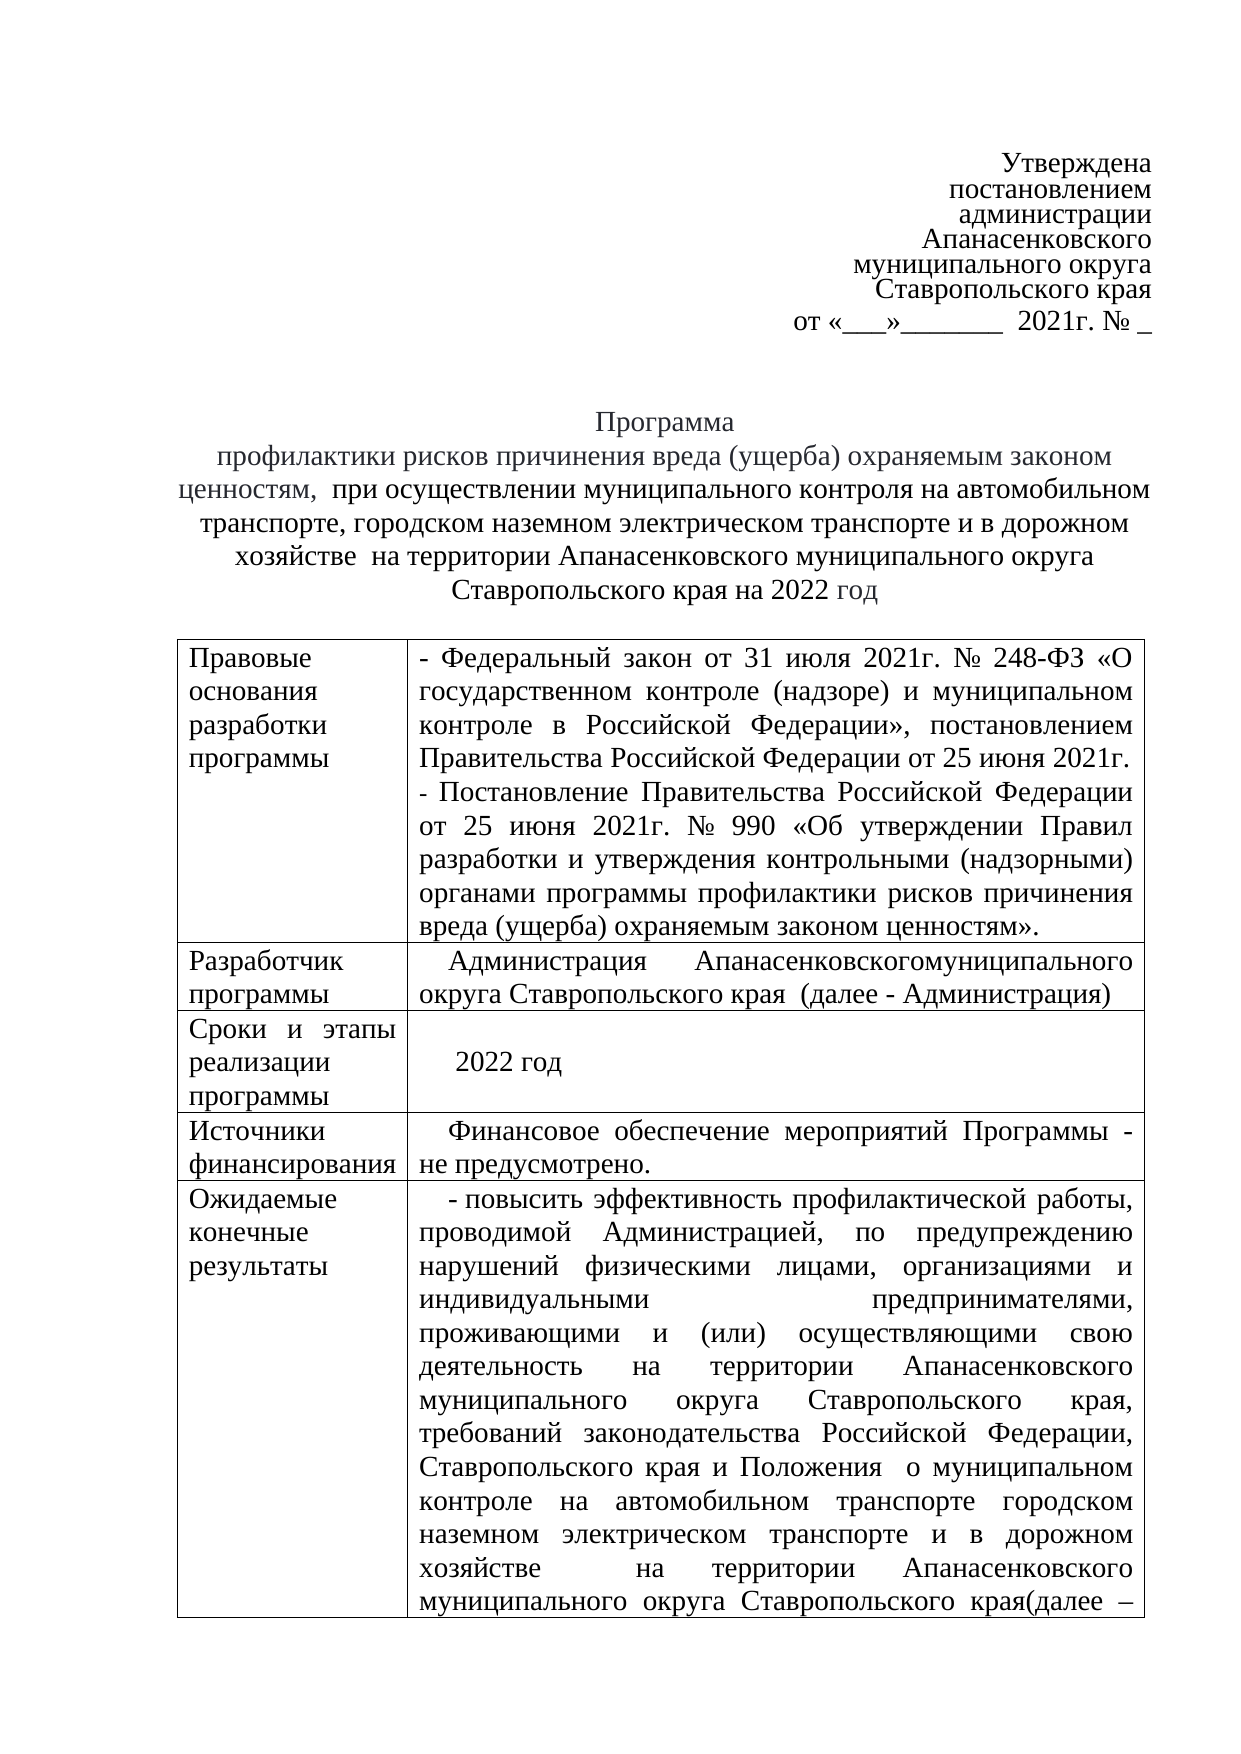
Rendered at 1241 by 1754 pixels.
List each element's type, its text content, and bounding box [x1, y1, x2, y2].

table_cell 2022 год [408, 1011, 1144, 1112]
table_cell Источники финансирования [178, 1113, 407, 1180]
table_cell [178, 1181, 407, 1617]
text Ставропольского края [739, 278, 1152, 303]
table_cell Финансовое обеспечение мероприятий Программы - не предусмотрено. [408, 1113, 1144, 1180]
text постановлением [739, 178, 1152, 203]
table_header Правовые основания разработки программы [178, 640, 407, 942]
text профилактики рисков причинения вреда (ущерба) охраняемым законом ценностям, при осуществлении муниципального контроля на автомобильном транспорте, городском наземном электрическом транспорте и в дорожном хозяйстве на территории Апанасенковского муниципального округа Ставропольского края на 2022 год [177, 438, 1152, 605]
text Программа [177, 404, 1152, 438]
table_cell Администрация Апанасенковскогомуниципального округа Ставропольского края (далее - Администрация) [408, 943, 1144, 1010]
table_cell Сроки и этапы реализации программы [178, 1011, 407, 1112]
table_cell Разработчик программы [178, 943, 407, 1010]
text администрации [739, 203, 1152, 228]
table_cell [408, 1181, 1144, 1617]
text Утверждена [177, 145, 1152, 178]
table_header - Федеральный закон от 31 июля 2021г. № 248-ФЗ «О государственном контроле (надзоре) и муниципальном контроле в Российской Федерации», постановлением Правительства Российской Федерации от 25 июня 2021г. - Постановление Правительства Российской Федерации от 25 июня 2021г. № 990 «Об утверждении Правил разработки и утверждения контрольными (надзорными) органами программы профилактики рисков причинения вреда (ущерба) охраняемым законом ценностям». [408, 640, 1144, 942]
text Апанасенковского муниципального округа [739, 228, 1152, 278]
text от «___»_______ 2021г. № _ [759, 303, 1152, 337]
